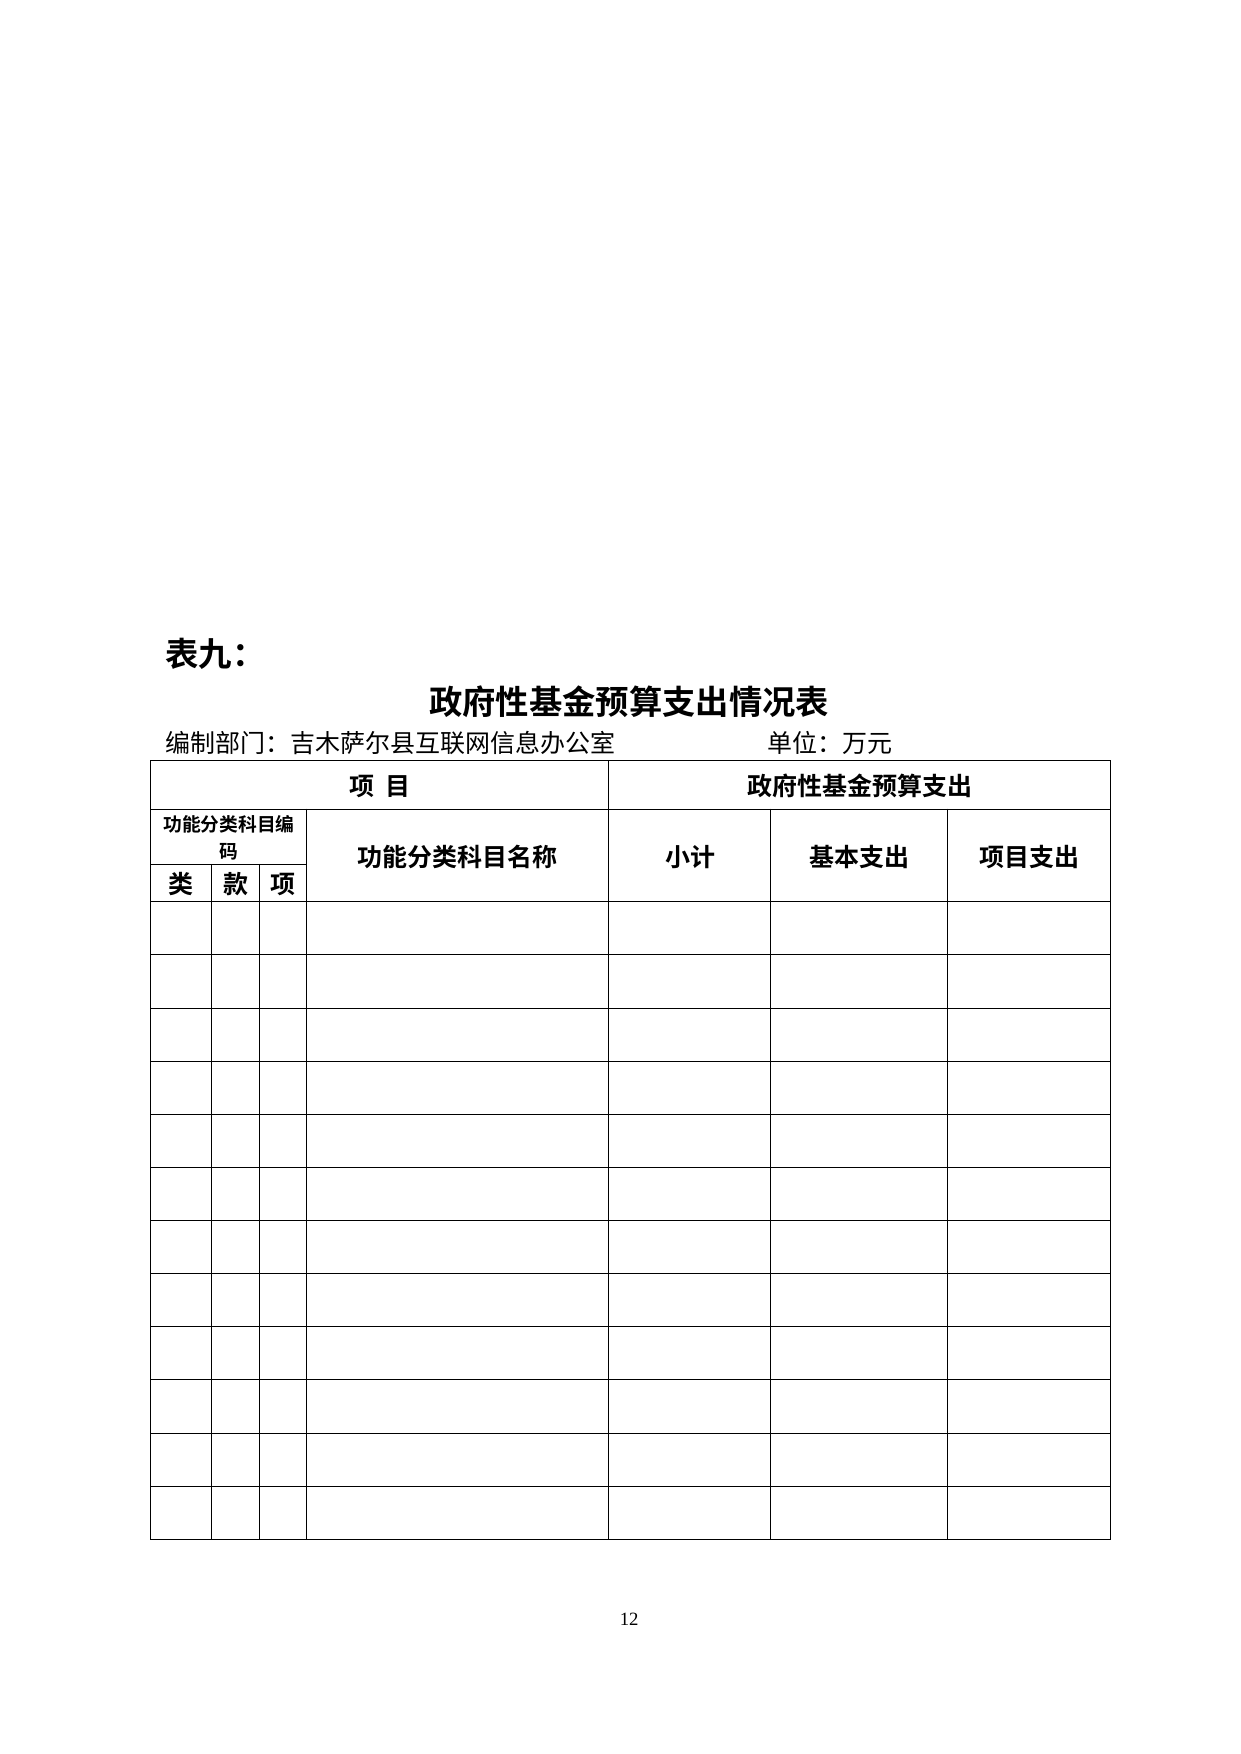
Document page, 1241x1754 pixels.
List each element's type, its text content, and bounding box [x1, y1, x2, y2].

table_cell [307, 1168, 608, 1220]
table_cell [212, 1434, 259, 1486]
table_cell [260, 1062, 306, 1114]
table_cell 小计 [609, 810, 770, 901]
table_cell [609, 1009, 770, 1061]
table_cell [151, 1009, 211, 1061]
table_cell [771, 1487, 947, 1539]
table_cell 款 [212, 865, 259, 901]
table_cell [307, 1434, 608, 1486]
table_cell [948, 1062, 1110, 1114]
table_cell 功能分类科目编码 [151, 810, 306, 864]
table_cell [307, 1062, 608, 1114]
table_cell [948, 1221, 1110, 1273]
table_cell [771, 1380, 947, 1432]
table_cell [212, 1380, 259, 1432]
table_cell [948, 1327, 1110, 1379]
table_cell [151, 1380, 211, 1432]
table_cell [609, 955, 770, 1007]
table_cell [212, 1168, 259, 1220]
table_cell 基本支出 [771, 810, 947, 901]
text 政府性基金预算支出情况表 [165, 676, 1092, 724]
table_cell [771, 955, 947, 1007]
table_cell [260, 1168, 306, 1220]
table_cell [212, 1062, 259, 1114]
table_cell [307, 1221, 608, 1273]
table_cell [609, 1115, 770, 1167]
table_header 政府性基金预算支出 [609, 761, 1110, 808]
table_cell [260, 1380, 306, 1432]
table_cell [151, 1062, 211, 1114]
table_cell [771, 902, 947, 954]
table_cell [260, 1009, 306, 1061]
table_header 项 目 [151, 761, 608, 808]
table_cell [609, 1327, 770, 1379]
table_cell 项 [260, 865, 306, 901]
table_cell [260, 1327, 306, 1379]
table_cell [948, 902, 1110, 954]
table_cell [948, 1115, 1110, 1167]
table_cell [260, 1274, 306, 1326]
table_cell [212, 1274, 259, 1326]
table_cell [948, 1168, 1110, 1220]
table_cell 类 [151, 865, 211, 901]
table_cell [307, 1009, 608, 1061]
table_cell [948, 955, 1110, 1007]
table_cell [948, 1487, 1110, 1539]
table_cell [151, 1487, 211, 1539]
table_cell [307, 955, 608, 1007]
table_cell [212, 1327, 259, 1379]
table_cell [307, 1380, 608, 1432]
table_cell 项目支出 [948, 810, 1110, 901]
table_cell [260, 1115, 306, 1167]
table_cell [151, 902, 211, 954]
table_cell [609, 1274, 770, 1326]
table_cell [260, 1487, 306, 1539]
table_cell [212, 1221, 259, 1273]
table_cell [609, 1062, 770, 1114]
table_cell [151, 955, 211, 1007]
text 表九： [165, 627, 1092, 676]
table_cell [151, 1221, 211, 1273]
table_cell [151, 1168, 211, 1220]
text 编制部门：吉木萨尔县互联网信息办公室 单位：万元 [165, 724, 1092, 760]
table_cell [212, 1487, 259, 1539]
table_cell [609, 1380, 770, 1432]
table_cell [260, 1434, 306, 1486]
table_cell [771, 1274, 947, 1326]
table_cell [151, 1115, 211, 1167]
table_cell [948, 1009, 1110, 1061]
table_cell [307, 1115, 608, 1167]
table_cell [307, 1327, 608, 1379]
table_cell [260, 1221, 306, 1273]
table_cell [212, 1009, 259, 1061]
table_cell [948, 1380, 1110, 1432]
table_cell [771, 1434, 947, 1486]
table_cell [609, 1434, 770, 1486]
table_cell [609, 1221, 770, 1273]
table_cell [307, 1274, 608, 1326]
table_cell [771, 1009, 947, 1061]
table_cell [609, 1168, 770, 1220]
table_cell [948, 1434, 1110, 1486]
table_cell [771, 1168, 947, 1220]
table_cell [948, 1274, 1110, 1326]
table_cell [771, 1115, 947, 1167]
table_cell [609, 1487, 770, 1539]
table_cell [771, 1327, 947, 1379]
table_cell [307, 902, 608, 954]
table_cell [212, 902, 259, 954]
table_cell [212, 1115, 259, 1167]
table_cell [260, 955, 306, 1007]
table_cell [151, 1274, 211, 1326]
table_cell [771, 1062, 947, 1114]
table_cell 功能分类科目名称 [307, 810, 608, 901]
table_cell [151, 1434, 211, 1486]
table_cell [771, 1221, 947, 1273]
table_cell [307, 1487, 608, 1539]
table_cell [151, 1327, 211, 1379]
table_cell [260, 902, 306, 954]
table_cell [609, 902, 770, 954]
table_cell [212, 955, 259, 1007]
